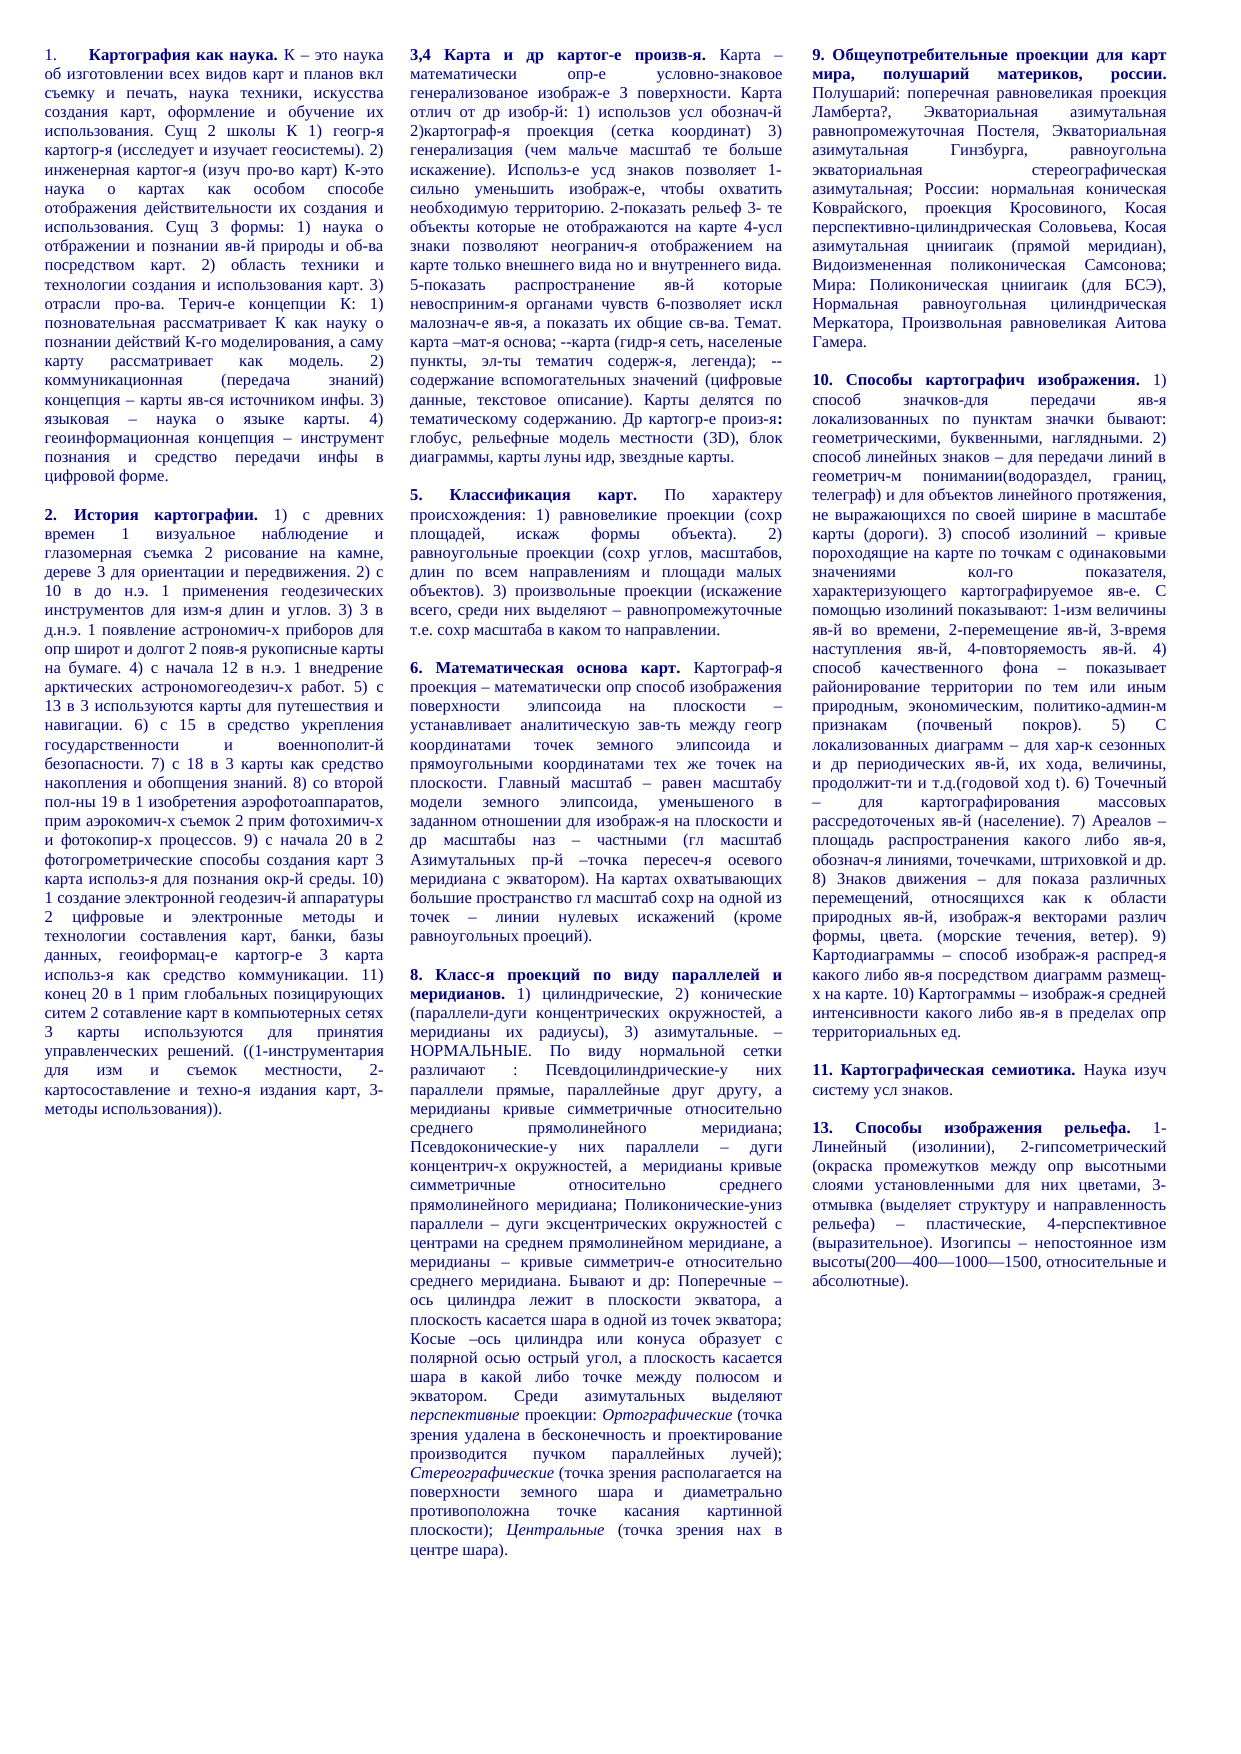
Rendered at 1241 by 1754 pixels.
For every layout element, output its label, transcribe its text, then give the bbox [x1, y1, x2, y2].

text 9. Общеупотребительные проекции для карт мира, полушарий материков, россии. Полушарий: поперечная равновеликая проекция Ламберта?, Экваториальная азимутальная равнопромежуточная Постеля, Экваториальная азимутальная Гинзбурга, равноугольна экваториальная стереографическая азимутальная; России: нормальная коническая Коврайского, проекция Кросовиного, Косая перспективно-цилиндрическая Соловьева, Косая азимутальная цниигаик (прямой меридиан), Видоизмененная поликоническая Самсонова; Мира: Поликоническая цниигаик (для БСЭ), Нормальная равноугольная цилиндрическая Меркатора, Произвольная равновеликая Аитова Гамера. [812, 44, 1167, 351]
text 8. Класс-я проекций по виду параллелей и меридианов. 1) цилиндрические, 2) конические (параллели-дуги концентрических окружностей, а меридианы их радиусы), 3) азимутальные. – НОРМАЛЬНЫЕ. По виду нормальной сетки различают : Псевдоцилиндрические-у них параллели прямые, параллейные друг другу, а меридианы кривые симметричные относительно среднего прямолинейного меридиана; Псевдоконические-у них параллели – дуги концентрич-х окружностей, а меридианы кривые симметричные относительно среднего прямолинейного меридиана; Поликонические-униз параллели – дуги эксцентрических окружностей с центрами на среднем прямолинейном меридиане, а меридианы – кривые симметрич-е относительно среднего меридиана. Бывают и др: Поперечные – ось цилиндра лежит в плоскости экватора, а плоскость касается шара в одной из точек экватора; Косые –ось цилиндра или конуса образует с полярной осью острый угол, а плоскость касается шара в какой либо точке между полюсом и экватором. Среди азимутальных выделяют перспективные проекции: Ортографические (точка зрения удалена в бесконечность и проектирование производится пучком параллейных лучей); Стереографические (точка зрения располагается на поверхности земного шара и диаметрально противоположна точке касания картинной плоскости); Центральные (точка зрения нах в центре шара). [410, 964, 782, 1558]
text 13. Способы изображения рельефа. 1-Линейный (изолинии), 2-гипсометрический (окраска промежутков между опр высотными слоями установленными для них цветами, 3-отмывка (выделяет структуру и направленность рельефа) – пластические, 4-перспективное (выразительное). Изогипсы – непостоянное изм высоты(200—400—1000—1500, относительные и абсолютные). [812, 1118, 1167, 1290]
text 3,4 Карта и др картог-е произв-я. Карта – математически опр-е условно-знаковое генерализованое изображ-е З поверхности. Карта отлич от др изобр-й: 1) использов усл обознач-й 2)картограф-я проекция (сетка координат) 3) генерализация (чем мальче масштаб те больше искажение). Использ-е усд знаков позволяет 1-сильно уменьшить изображ-е, чтобы охватить необходимую территорию. 2-показать рельеф 3- те объекты которые не отображаются на карте 4-усл знаки позволяют неогранич-я отображением на карте только внешнего вида но и внутреннего вида. 5-показать распространение яв-й которые невосприним-я органами чувств 6-позволяет искл малознач-е яв-я, а показать их общие св-ва. Темат. карта –мат-я основа; --карта (гидр-я сеть, населеные пункты, эл-ты тематич содерж-я, легенда); --содержание вспомогательных значений (цифровые данные, текстовое описание). Карты делятся по тематическому содержанию. Др картогр-е произ-я: глобус, рельефные модель местности (3D), блок диаграммы, карты луны идр, звездные карты. [410, 44, 782, 466]
text 10. Способы картографич изображения. 1) способ значков-для передачи яв-я локализованных по пунктам значки бывают: геометрическими, буквенными, наглядными. 2) способ линейных знаков – для передачи линий в геометрич-м понимании(водораздел, границ, телеграф) и для объектов линейного протяжения, не выражающихся по своей ширине в масштабе карты (дороги). 3) способ изолиний – кривые пороходящие на карте по точкам с одинаковыми значениями кол-го показателя, характеризующего картографируемое яв-е. С помощью изолиний показывают: 1-изм величины яв-й во времени, 2-перемещение яв-й, 3-время наступления яв-й, 4-повторяемость яв-й. 4) способ качественного фона – показывает районирование территории по тем или иным природным, экономическим, политико-админ-м признакам (почвеный покров). 5) С локализованных диаграмм – для хар-к сезонных и др периодических яв-й, их хода, величины, продолжит-ти и т.д.(годовой ход t). 6) Точечный – для картографирования массовых рассредоточеных яв-й (население). 7) Ареалов – площадь распространения какого либо яв-я, обознач-я линиями, точечками, штриховкой и др. 8) Знаков движения – для показа различных перемещений, относящихся как к области природных яв-й, изображ-я векторами различ формы, цвета. (морские течения, ветер). 9) Картодиаграммы – способ изображ-я распред-я какого либо яв-я посредством диаграмм размещ-х на карте. 10) Картограммы – изображ-я средней интенсивности какого либо яв-я в пределах опр территориальных ед. [812, 370, 1167, 1041]
list Картография как наука. К – это наука об изготовлении всех видов карт и планов вкл съемку и печать, наука техники, искусства создания карт, оформление и обучение их использования. Сущ 2 школы К 1) геогр-я картогр-я (исследует и изучает геосистемы). 2) инженерная картог-я (изуч про-во карт) К-это наука о картах как особом способе отображения действительности их создания и использования. Сущ 3 формы: 1) наука о отбражении и познании яв-й природы и об-ва посредством карт. 2) область техники и технологии создания и использования карт. 3) отрасли про-ва. Терич-е концепции К: 1) позновательная рассматривает К как науку о познании действий К-го моделирования, а саму карту рассматривает как модель. 2) коммуникационная (передача знаний) концепция – карты яв-ся источником инфы. 3) языковая – наука о языке карты. 4) геоинформационная концепция – инструмент познания и средство передачи инфы в цифровой форме. [44, 44, 384, 485]
list История картографии. 1) с древних времен 1 визуальное наблюдение и глазомерная съемка 2 рисование на камне, дереве 3 для ориентации и передвижения. 2) с 10 в до н.э. 1 применения геодезических инструментов для изм-я длин и углов. 3) 3 в д.н.э. 1 появление астрономич-х приборов для опр широт и долгот 2 появ-я рукописные карты на бумаге. 4) с начала 12 в н.э. 1 внедрение арктических астрономогеодезич-х работ. 5) с 13 в 3 используются карты для путешествия и навигации. 6) с 15 в средство укрепления государственности и военнополит-й безопасности. 7) с 18 в 3 карты как средство накопления и обопщения знаний. 8) со второй пол-ны 19 в 1 изобретения аэрофотоаппаратов, прим аэрокомич-х съемок 2 прим фотохимич-х и фотокопир-х процессов. 9) с начала 20 в 2 фотогрометрические способы создания карт 3 карта использ-я для познания окр-й среды. 10) 1 создание электронной геодезич-й аппаратуры 2 цифровые и электронные методы и технологии составления карт, банки, базы данных, геоиформац-е картогр-е 3 карта использ-я как средство коммуникации. 11) конец 20 в 1 прим глобальных позицирующих ситем 2 сотавление карт в компьютерных сетях 3 карты используются для принятия управленческих решений. ((1-инструментария для изм и съемок местности, 2-картосоставление и техно-я издания карт, 3-методы использования)). [44, 504, 384, 1118]
text 6. Математическая основа карт. Картограф-я проекция – математически опр способ изображения поверхности элипсоида на плоскости – устанавливает аналитическую зав-ть между геогр координатами точек земного элипсоида и прямоугольными координатами тех же точек на плоскости. Главный масштаб – равен масштабу модели земного элипсоида, уменьшеного в заданном отношении для изображ-я на плоскости и др масштабы наз – частными (гл масштаб Азимутальных пр-й –точка пересеч-я осевого меридиана с экватором). На картах охватывающих большие пространство гл масштаб сохр на одной из точек – линии нулевых искажений (кроме равноугольных проеций). [410, 658, 782, 945]
text 11. Картографическая семиотика. Наука изуч систему усл знаков. [812, 1060, 1167, 1098]
text 5. Классификация карт. По характеру происхождения: 1) равновеликие проекции (сохр площадей, искаж формы объекта). 2) равноугольные проекции (сохр углов, масштабов, длин по всем направлениям и площади малых объектов). 3) произвольные проекции (искажение всего, среди них выделяют – равнопромежуточные т.е. сохр масштаба в каком то направлении. [410, 485, 782, 638]
